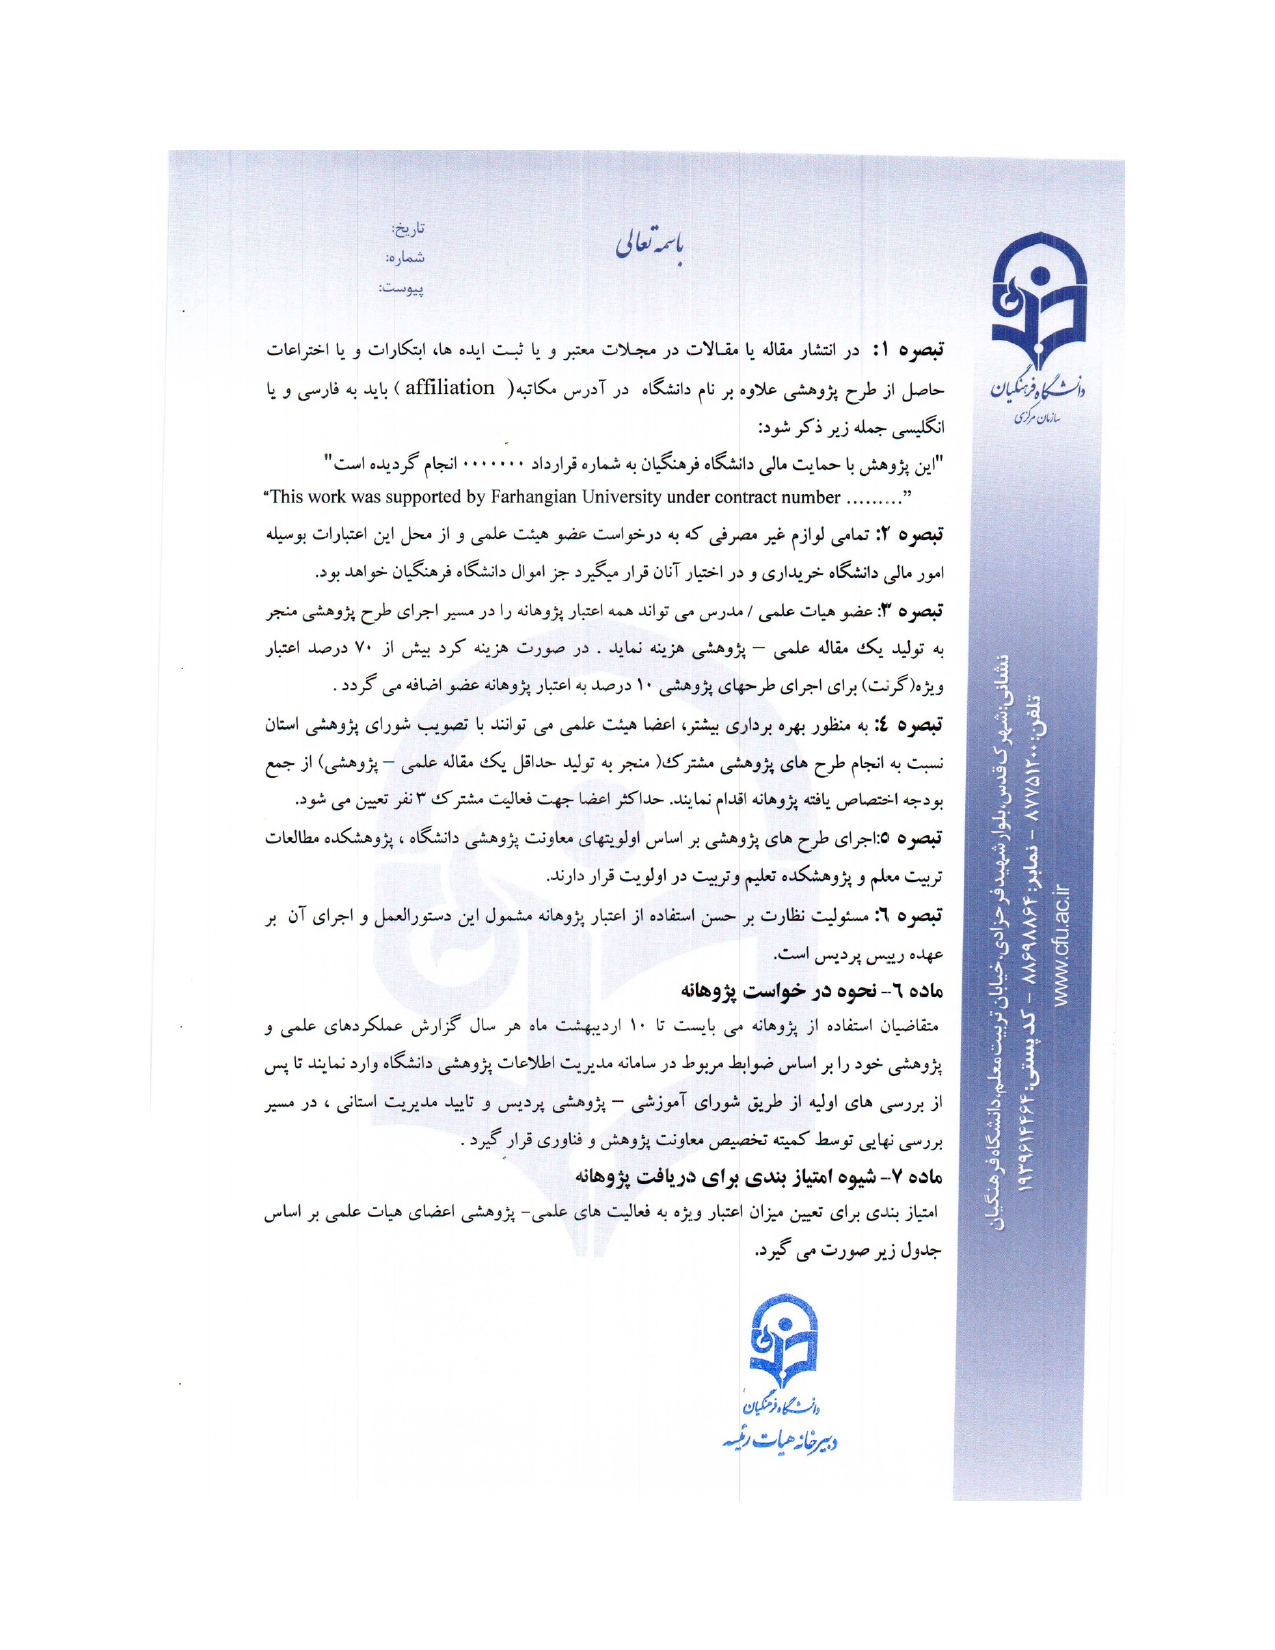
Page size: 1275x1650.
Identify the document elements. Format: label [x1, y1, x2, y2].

picture [150, 150, 1125, 1501]
